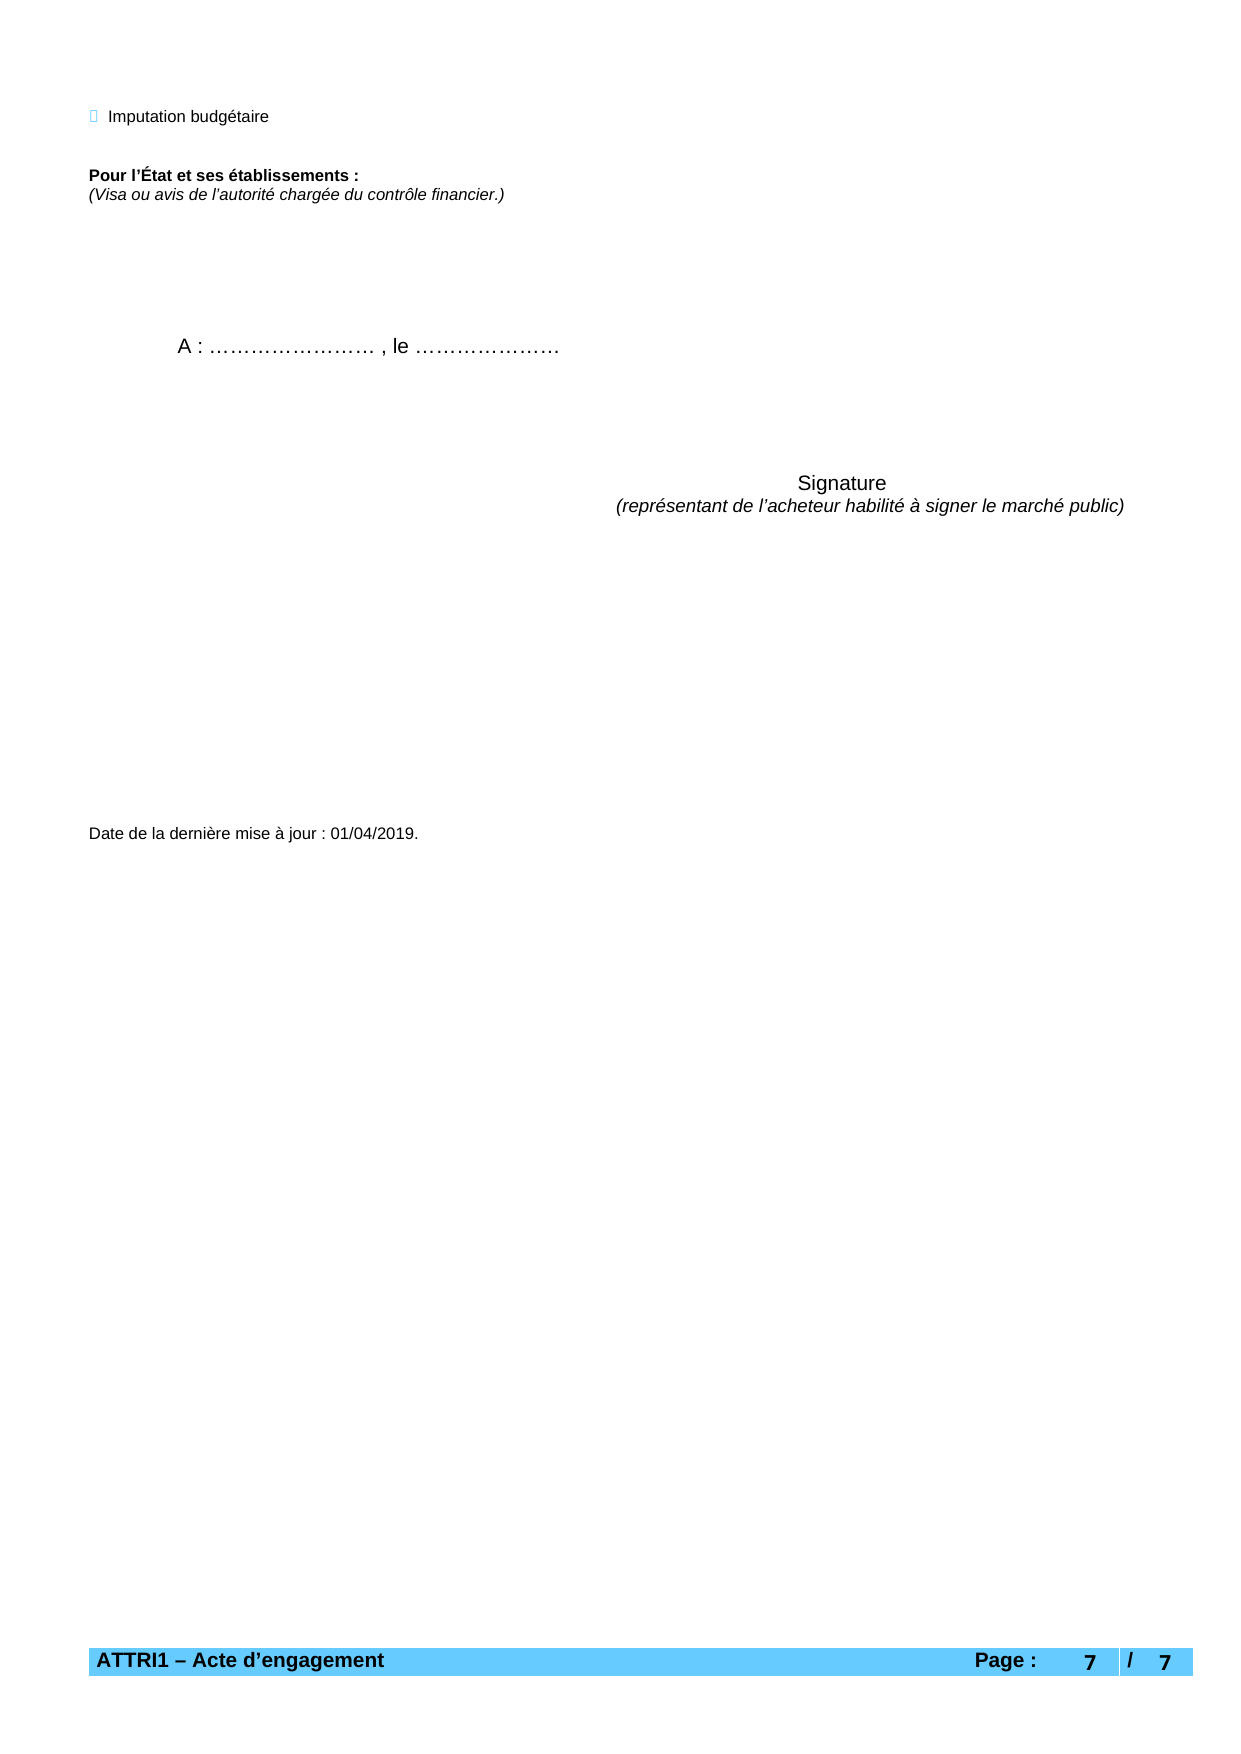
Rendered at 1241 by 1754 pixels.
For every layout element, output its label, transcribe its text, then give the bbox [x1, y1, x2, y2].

text A : …………………… , le ………………… [89, 333, 1152, 357]
text  Imputation budgétaire [89, 105, 1152, 127]
text Pour l’État et ses établissements : [89, 166, 1152, 185]
text (représentant de l’acheteur habilité à signer le marché public) [591, 495, 1152, 517]
text (Visa ou avis de l’autorité chargée du contrôle financier.) [89, 185, 1152, 204]
text Date de la dernière mise à jour : 01/04/2019. [89, 824, 1152, 843]
text Signature [797, 471, 1152, 495]
